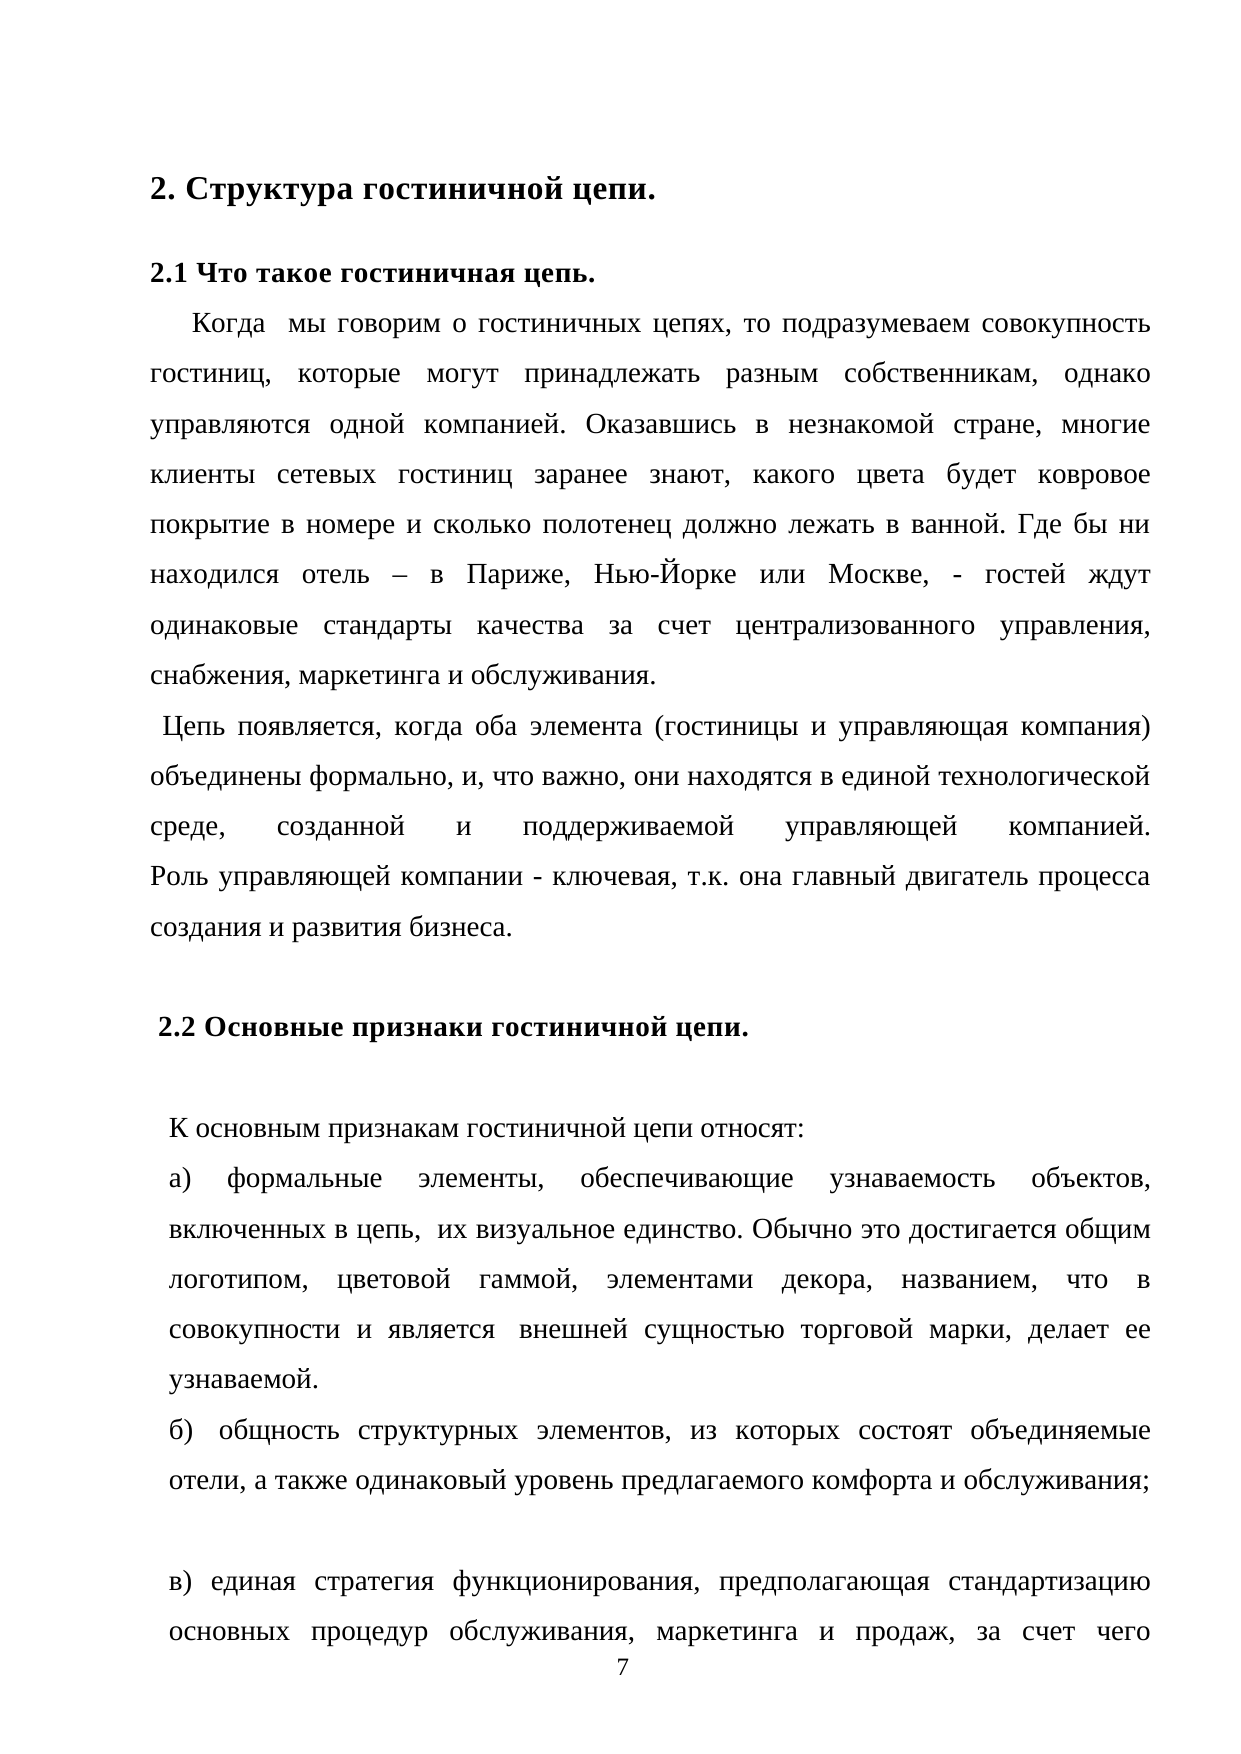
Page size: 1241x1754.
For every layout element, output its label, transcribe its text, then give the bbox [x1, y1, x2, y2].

text Цепь появляется, когда оба элемента (гостиницы и управляющая компания) объединены формально, и, что важно, они находятся в единой технологической среде, созданной и поддерживаемой управляющей компанией. Роль управляющей компании - ключевая, т.к. она главный двигатель процесса создания и развития бизнеса. [150, 708, 1152, 942]
subtitle 2.1 Что такое гостиничная цепь. [150, 255, 1171, 288]
subtitle 2. Структура гостиничной цепи. [150, 168, 1152, 207]
text Когда мы говорим о гостиничных цепях, то подразумеваем совокупность гостиниц, которые могут принадлежать разным собственникам, однако управляются одной компанией. Оказавшись в незнакомой стране, многие клиенты сетевых гостиниц заранее знают, какого цвета будет ковровое покрытие в номере и сколько полотенец должно лежать в ванной. Где бы ни находился отель – в Париже, Нью-Йорке или Москве, - гостей ждут одинаковые стандарты качества за счет централизованного управления, снабжения, маркетинга и обслуживания. [150, 305, 1152, 691]
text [169, 1160, 1152, 1647]
subtitle 2.2 Основные признаки гостиничной цепи. [150, 1009, 1171, 1043]
text К основным признакам гостиничной цепи относят: [169, 1110, 1152, 1144]
